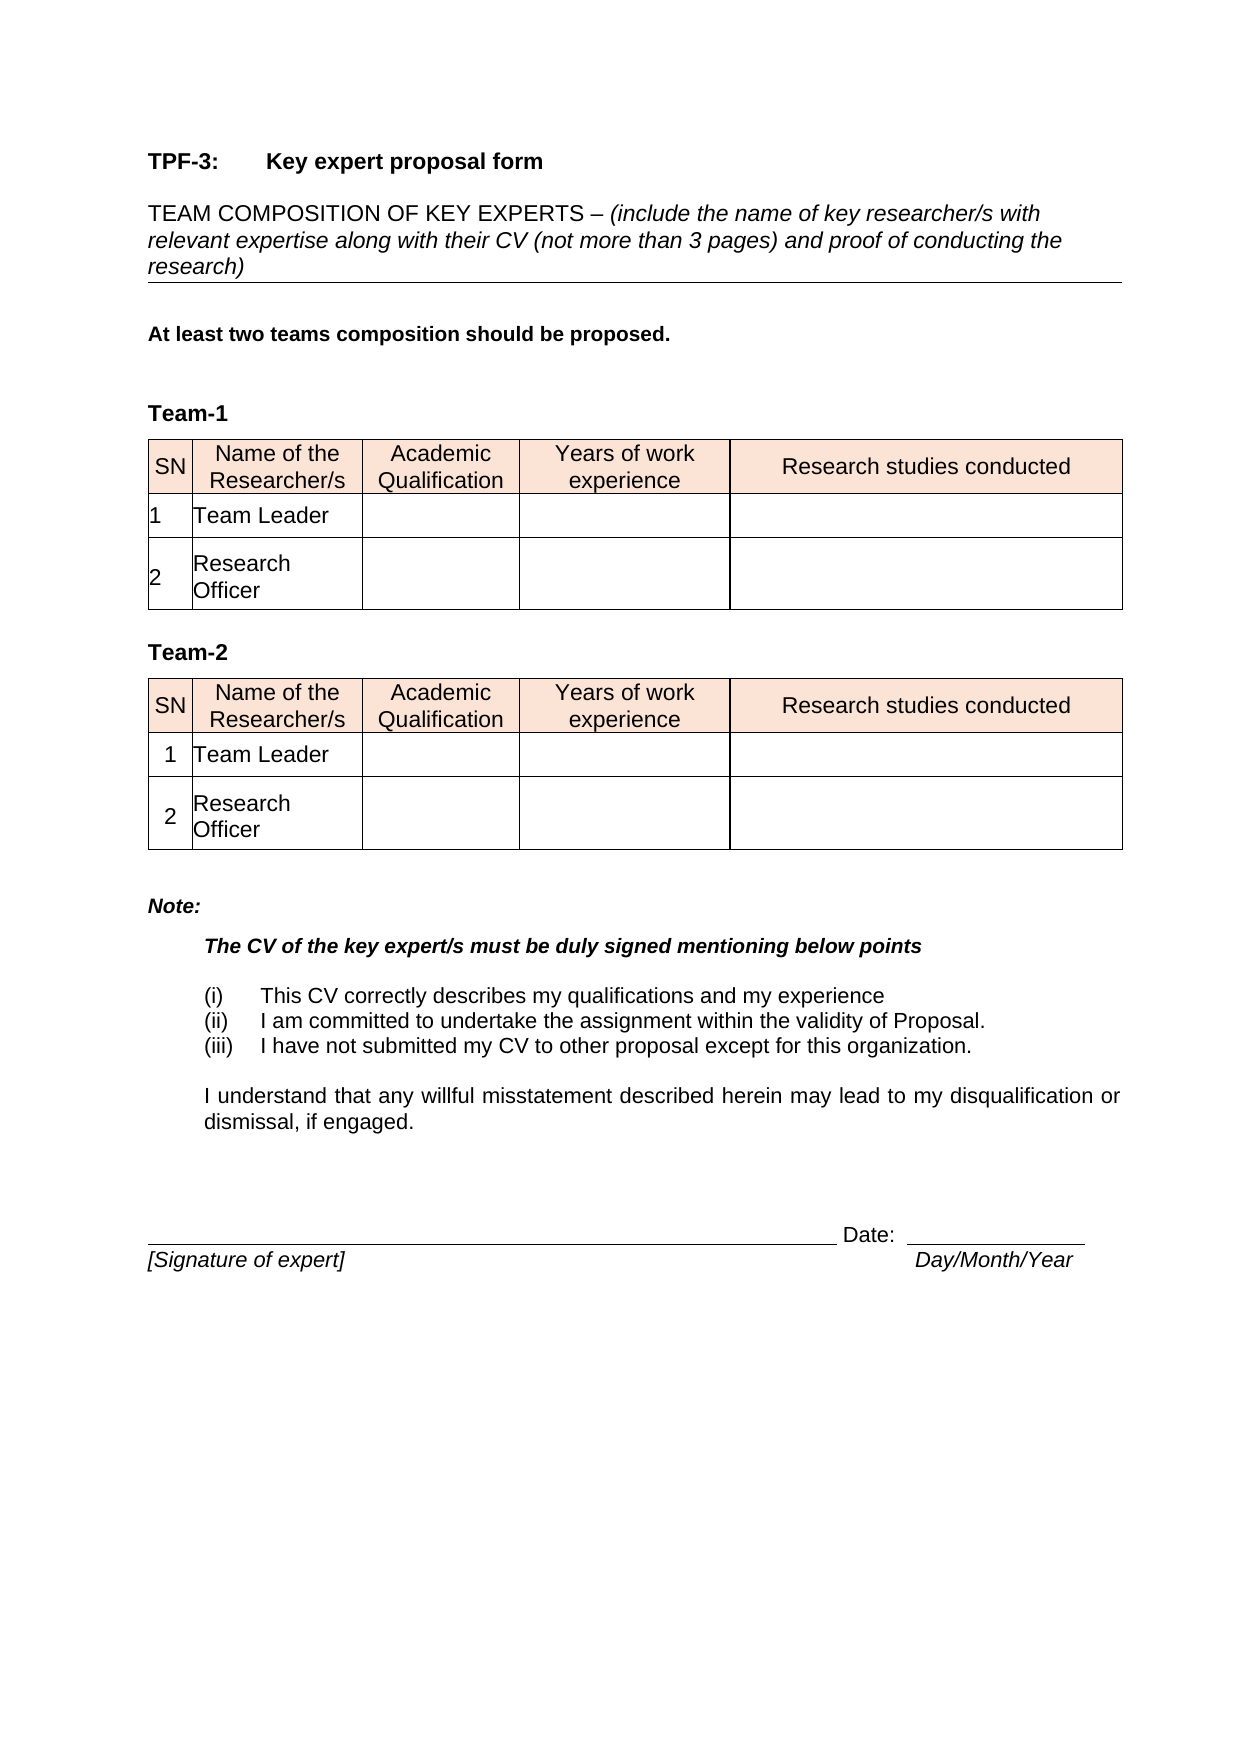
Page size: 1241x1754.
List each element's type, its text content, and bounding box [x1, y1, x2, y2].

text TPF-3: Key expert proposal form [148, 148, 1122, 174]
table_cell [520, 777, 729, 848]
text Date: [148, 1222, 1122, 1247]
table_cell [731, 538, 1122, 609]
table_cell [363, 494, 519, 537]
table_header Name of the Researcher/s [193, 440, 362, 493]
table_header Name of the Researcher/s [193, 679, 362, 732]
text (i) This CV correctly describes my qualifications and my experience [204, 983, 1122, 1008]
text I understand that any willful misstatement described herein may lead to my disqualification or dismissal, if engaged. [204, 1083, 1122, 1134]
table_cell [731, 777, 1122, 848]
text (iii) I have not submitted my CV to other proposal except for this organization. [204, 1033, 1122, 1058]
table_header SN [149, 679, 192, 732]
table_header Research studies conducted [731, 440, 1122, 493]
table_cell 2 [149, 538, 192, 609]
table_cell 1 [149, 733, 192, 776]
table_cell [363, 733, 519, 776]
table_cell [520, 494, 729, 537]
text Team-1 [148, 400, 1122, 427]
table_header Academic Qualification [363, 440, 519, 493]
text (ii) I am committed to undertake the assignment within the validity of Proposal. [204, 1008, 1122, 1033]
table_header SN [149, 440, 192, 493]
table_header Research studies conducted [731, 679, 1122, 732]
table_cell [520, 538, 729, 609]
table_header Years of work experience [520, 440, 729, 493]
table_cell [731, 733, 1122, 776]
table_cell Research Officer [193, 777, 362, 848]
table_cell 1 [149, 494, 192, 537]
table_header Years of work experience [520, 679, 729, 732]
table_cell [520, 733, 729, 776]
table_cell Research Officer [193, 538, 362, 609]
table_cell [731, 494, 1122, 537]
table_cell 2 [149, 777, 192, 848]
table_cell [363, 777, 519, 848]
table_cell [363, 538, 519, 609]
text Team-2 [148, 639, 1122, 666]
text The CV of the key expert/s must be duly signed mentioning below points [204, 933, 1122, 957]
list At least two teams composition should be proposed. [148, 321, 1122, 345]
text TEAM COMPOSITION OF KEY EXPERTS – (include the name of key researcher/s with relevant expertise along with their CV (not more than 3 pages) and proof of conducting the research) [148, 200, 1122, 282]
table_cell Team Leader [193, 494, 362, 537]
text [Signature of expert] Day/Month/Year [148, 1247, 1122, 1272]
list Note: [148, 893, 1122, 917]
table_header Academic Qualification [363, 679, 519, 732]
table_cell Team Leader [193, 733, 362, 776]
